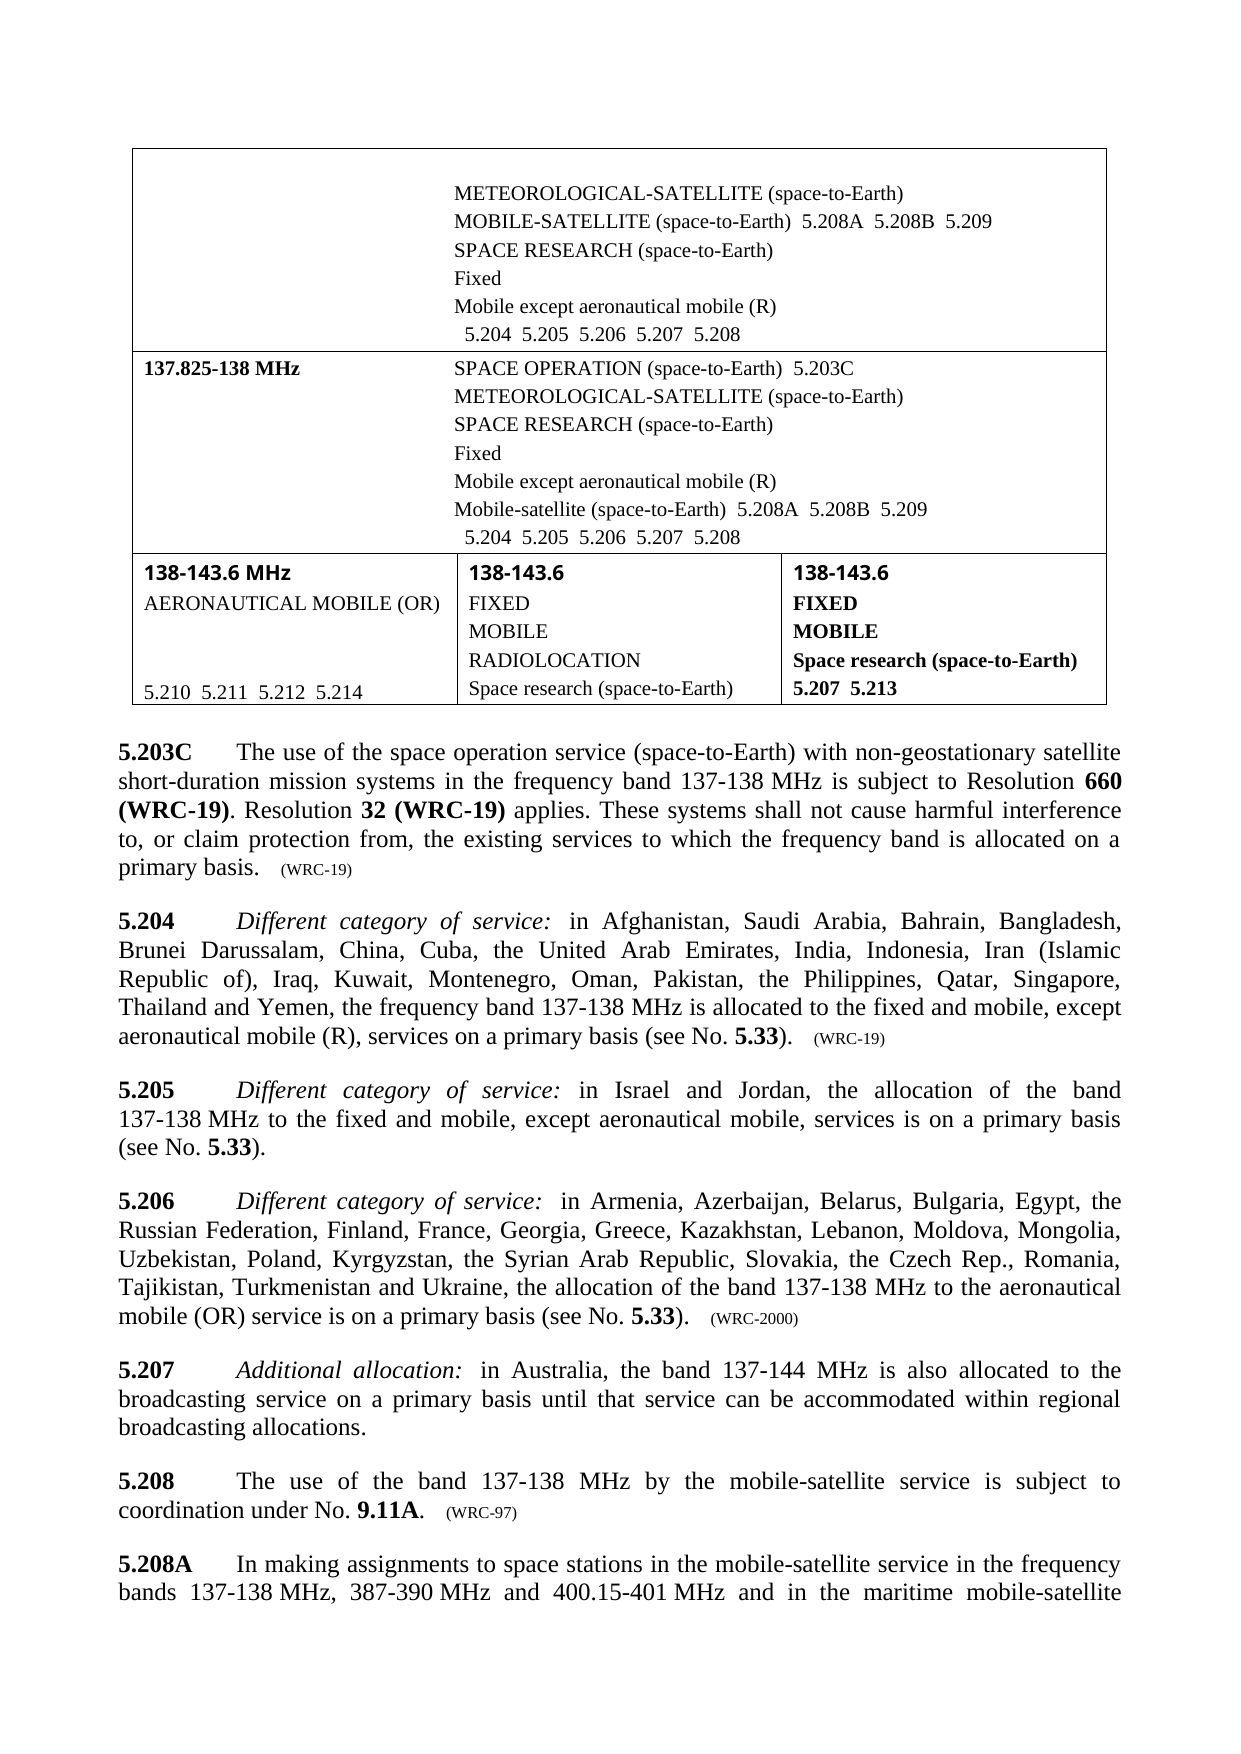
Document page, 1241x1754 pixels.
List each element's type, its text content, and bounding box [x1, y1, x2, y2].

table_cell 138-143.6 FIXED MOBILE RADIOLOCATION Space research (space-to-Earth) [458, 554, 781, 704]
text 5.205 Different category of service: in Israel and Jordan, the allocation of the band 137-138 MHz to the fixed and mobile, except aeronautical mobile, services is on a primary basis (see No. 5.33). [118, 1075, 1122, 1161]
text 5.203C The use of the space operation service (space-to-Earth) with non-geostationary satellite short-duration mission systems in the frequency band 137-138 MHz is subject to Resolution 660 (WRC-19). Resolution 32 (WRC-19) applies. These systems shall not cause harmful interference to, or claim protection from, the existing services to which the frequency band is allocated on a primary basis. (WRC-19) [118, 737, 1122, 881]
text 5.208 The use of the band 137-138 MHz by the mobile-satellite service is subject to coordination under No. 9.11A. (WRC-97) [118, 1466, 1122, 1524]
text 5.206 Different category of service: in Armenia, Azerbaijan, Belarus, Bulgaria, Egypt, the Russian Federation, Finland, France, Georgia, Greece, Kazakhstan, Lebanon, Moldova, Mongolia, Uzbekistan, Poland, Kyrgyzstan, the Syrian Arab Republic, Slovakia, the Czech Rep., Romania, Tajikistan, Turkmenistan and Ukraine, the allocation of the band 137-138 MHz to the aeronautical mobile (OR) service is on a primary basis (see No. 5.33). (WRC-2000) [118, 1186, 1122, 1330]
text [118, 1549, 1122, 1606]
table_cell 138-143.6 MHz AERONAUTICAL MOBILE (OR) [133, 554, 457, 619]
text 5.207 Additional allocation: in Australia, the band 137-144 MHz is also allocated to the broadcasting service on a primary basis until that service can be accommodated within regional broadcasting allocations. [118, 1355, 1122, 1441]
table_cell 138-143.6 FIXED MOBILE Space research (space-to-Earth) 5.207 5.213 [782, 554, 1106, 704]
text 5.204 Different category of service: in Afghanistan, Saudi Arabia, Bahrain, Bangladesh, Brunei Darussalam, China, Cuba, the United Arab Emirates, India, Indonesia, Iran (Islamic Republic of), Iraq, Kuwait, Montenegro, Oman, Pakistan, the Philippines, Qatar, Singapore, Thailand and Yemen, the frequency band 137-138 MHz is allocated to the fixed and mobile, except aeronautical mobile (R), services on a primary basis (see No. 5.33). (WRC-19) [118, 906, 1122, 1050]
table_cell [133, 149, 1106, 351]
table_cell 5.210 5.211 5.212 5.214 [133, 619, 457, 704]
table_cell 137.825-138 MHz SPACE OPERATION (space-to-Earth) 5.203C METEOROLOGICAL-SATELLITE (space-to-Earth) SPACE RESEARCH (space-to-Earth) Fixed Mobile except aeronautical mobile (R) Mobile-satellite (space-to-Earth) 5.208A 5.208B 5.209 5.204 5.205 5.206 5.207 5.208 [133, 352, 1106, 553]
